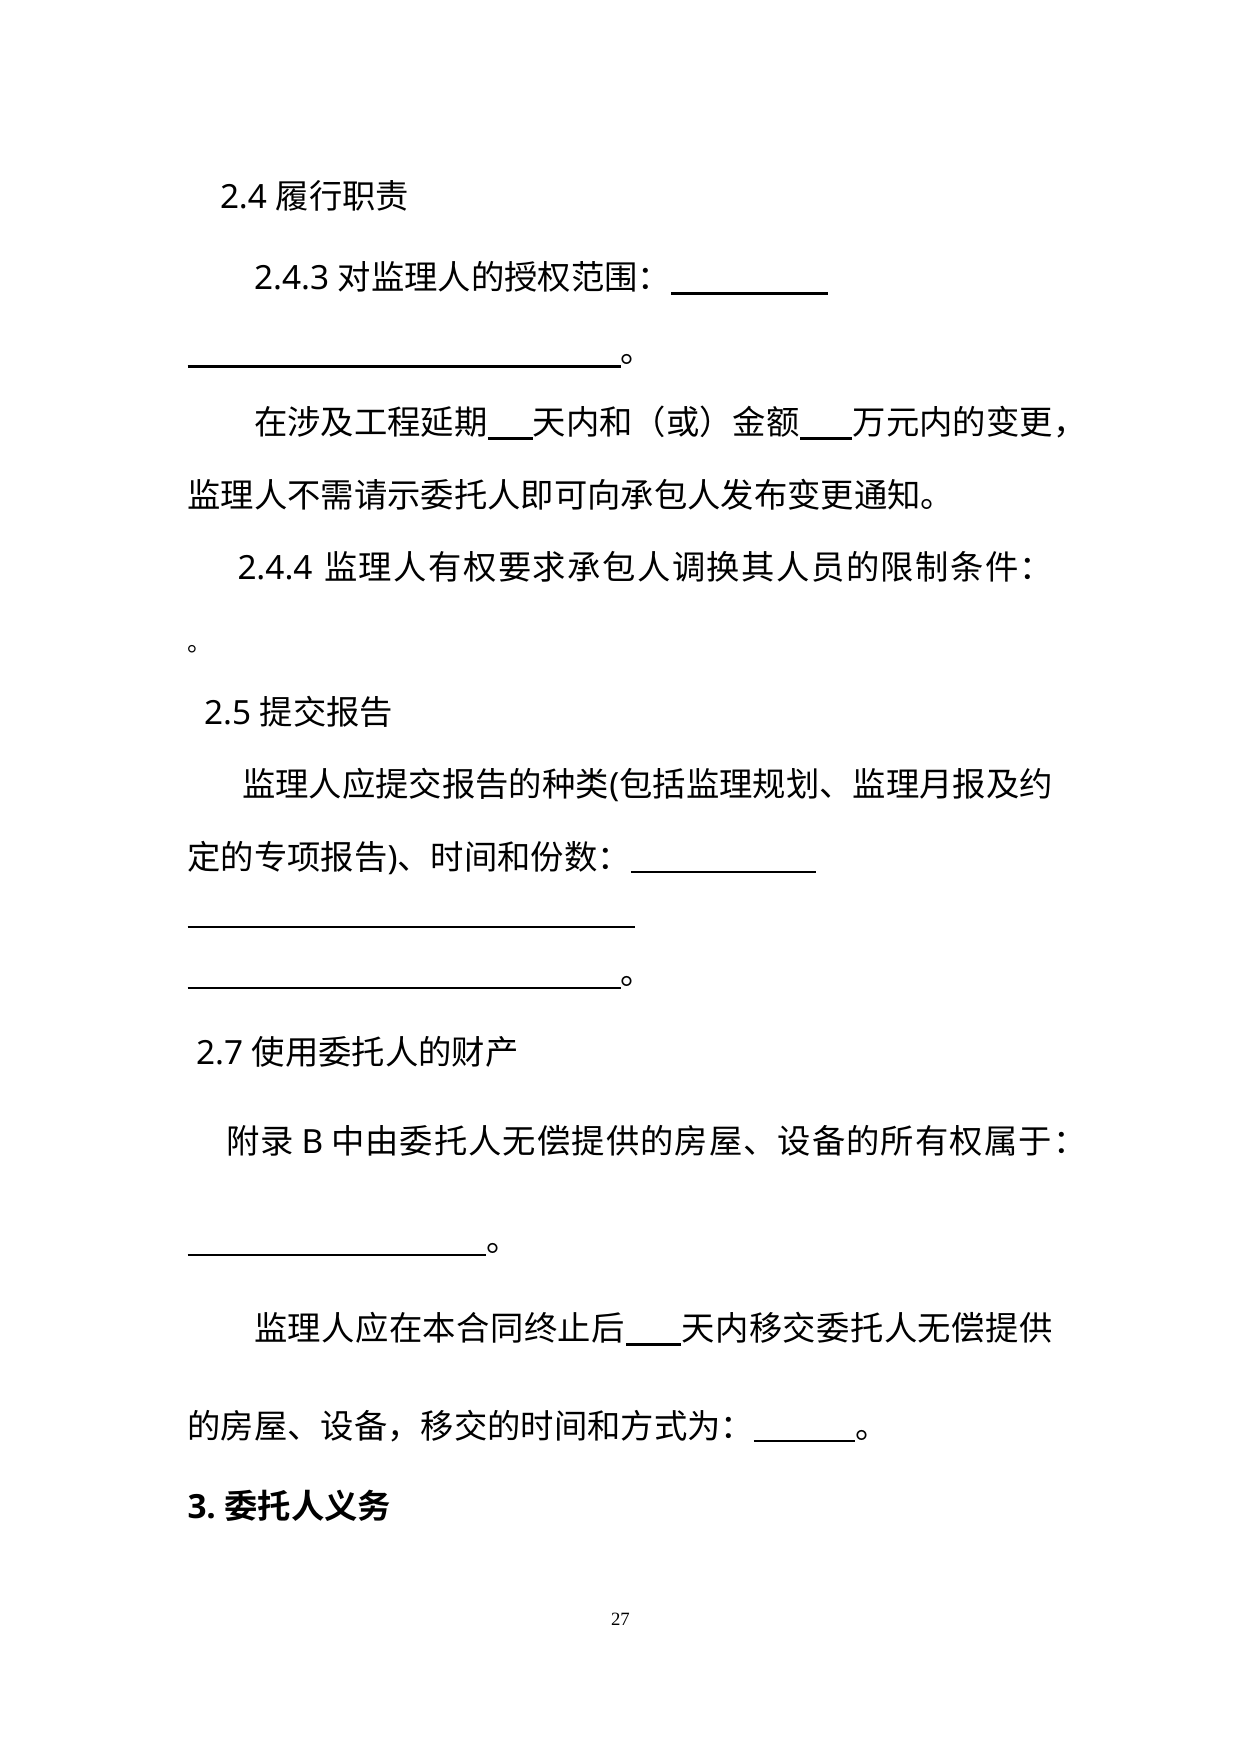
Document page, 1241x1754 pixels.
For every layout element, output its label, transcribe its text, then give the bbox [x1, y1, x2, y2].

text 3. 委托人义务 [187, 1480, 1053, 1528]
text 。 [187, 945, 1053, 994]
text 监理人应在本合同终止后 天内移交委托人无偿提供的房屋、设备，移交的时间和方式为： 。 [187, 1293, 1053, 1456]
text 监理人应提交报告的种类(包括监理规划、监理月报及约定的专项报告)、时间和份数： [187, 758, 1053, 879]
text 在涉及工程延期 天内和（或）金额 万元内的变更，监理人不需请示委托人即可向承包人发布变更通知。 [187, 396, 1053, 517]
text 2.7 使用委托人的财产 [187, 1018, 1053, 1083]
text 2.5 提交报告 [187, 686, 1053, 734]
text 。 [187, 324, 1053, 372]
text 2.4.3 对监理人的授权范围： [187, 251, 1053, 299]
text 2.4 履行职责 [187, 162, 1053, 227]
text 附录B中由委托人无偿提供的房屋、设备的所有权属于： 。 [187, 1107, 1053, 1269]
text 2.4.4 监理人有权要求承包人调换其人员的限制条件： 。 [187, 541, 1053, 661]
